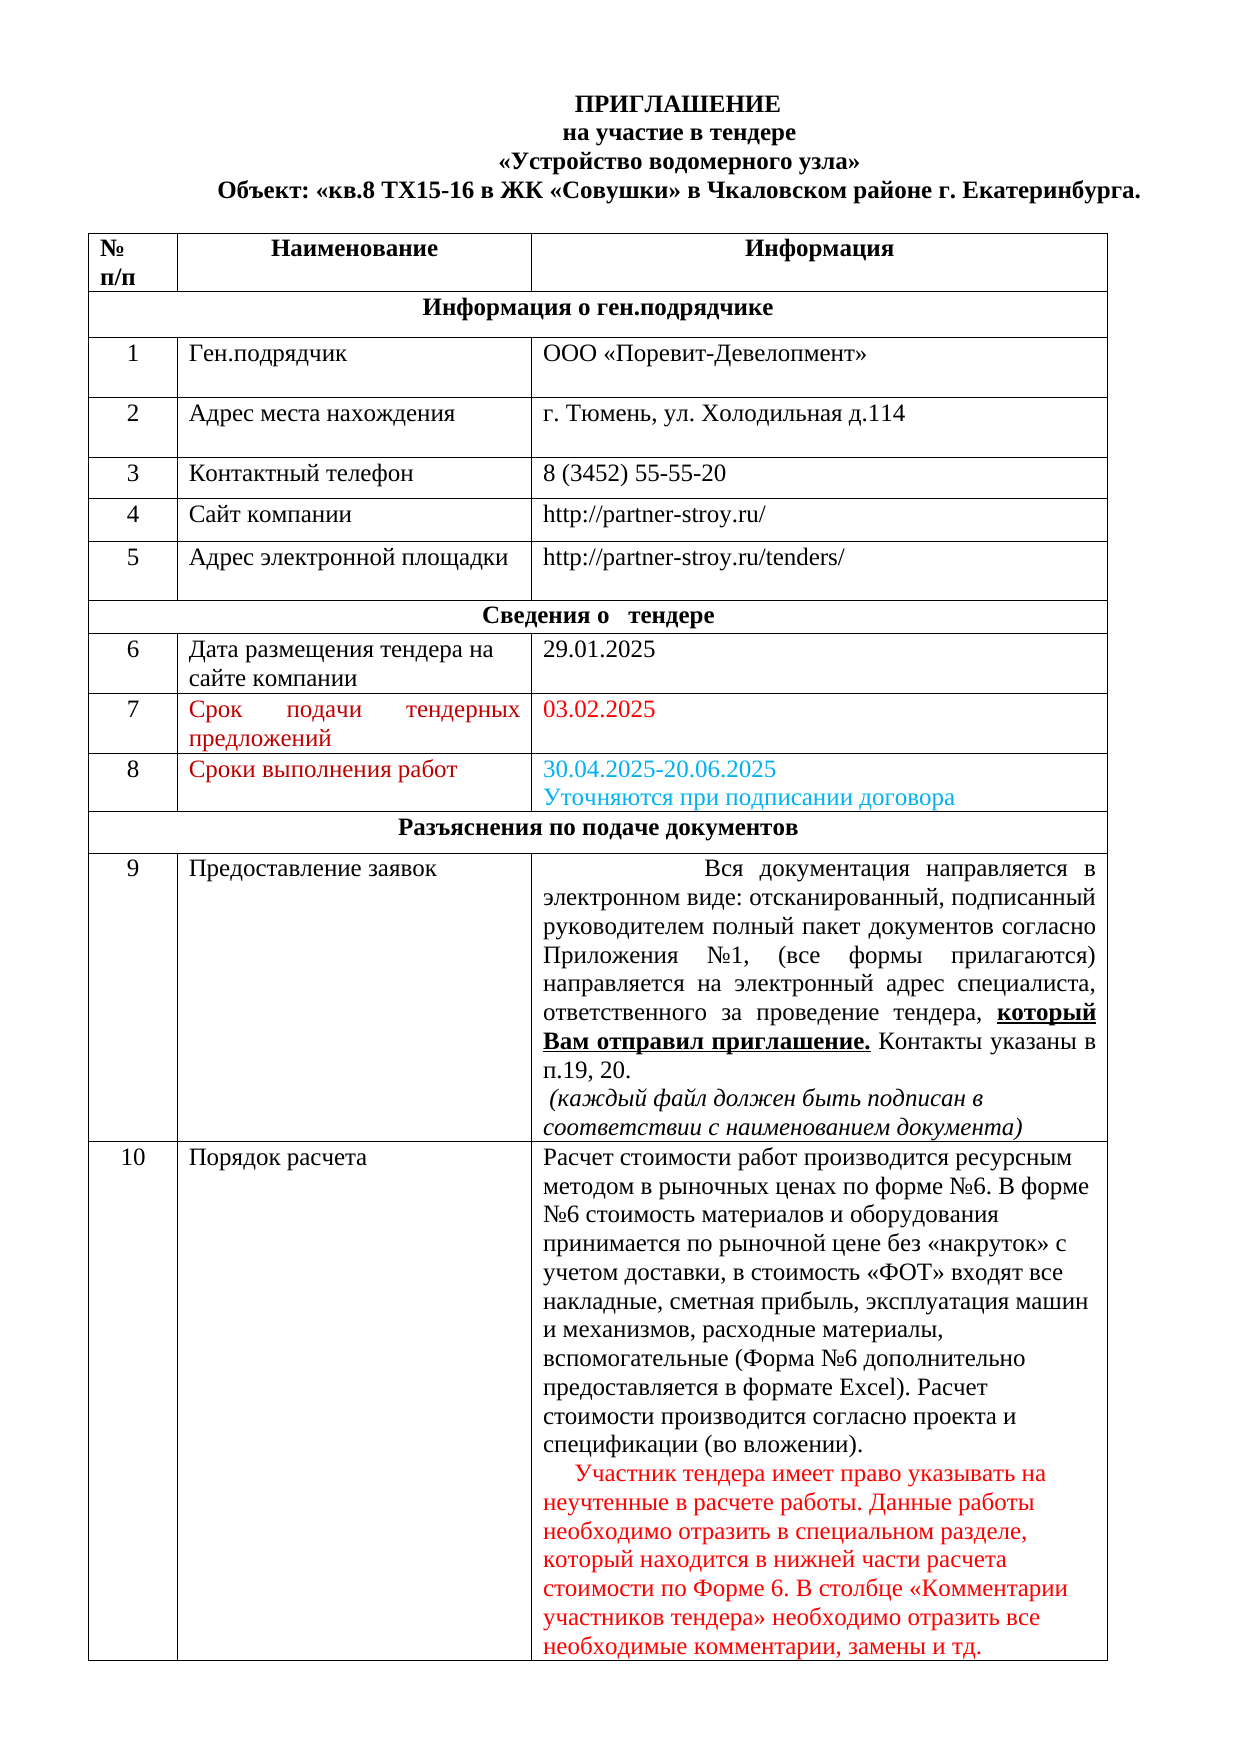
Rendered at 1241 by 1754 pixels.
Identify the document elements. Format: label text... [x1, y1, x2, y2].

table_cell 8 [89, 754, 177, 811]
table_cell 6 [89, 634, 177, 693]
table_cell Контактный телефон [178, 458, 531, 498]
table_cell 3 [89, 458, 177, 498]
table_cell 29.01.2025 [532, 634, 1107, 693]
text «Устройство водомерного узла» [148, 146, 1152, 175]
table_cell 5 [89, 542, 177, 599]
text Объект: «кв.8 ТХ15-16 в ЖК «Совушки» в Чкаловском районе г. Екатеринбурга. [148, 175, 1152, 204]
table_cell ООО «Поревит-Девелопмент» [532, 338, 1107, 397]
text на участие в тендере [148, 117, 1152, 146]
table_cell Предоставление заявок [178, 854, 531, 1141]
table_cell Сроки выполнения работ [178, 754, 531, 811]
table_cell Вся документация направляется в электронном виде: отсканированный, подписанный руководителем полный пакет документов согласно Приложения №1, (все формы прилагаются) направляется на электронный адрес специалиста, ответственного за проведение тендера, который Вам отправил приглашение. Контакты указаны в п.19, 20. (каждый файл должен быть подписан в соответствии с наименованием документа) [532, 854, 1107, 1141]
table_cell Разъяснения по подаче документов [89, 812, 1107, 852]
table_cell 4 [89, 499, 177, 541]
table_cell 1 [89, 338, 177, 397]
table_cell Адрес места нахождения [178, 398, 531, 457]
table_cell 10 [89, 1142, 177, 1659]
table_cell Дата размещения тендера на сайте компании [178, 634, 531, 693]
table_header № п/п [89, 234, 177, 291]
table_cell Расчет стоимости работ производится ресурсным методом в рыночных ценах по форме №6. В форме №6 стоимость материалов и оборудования принимается по рыночной цене без «накруток» с учетом доставки, в стоимость «ФОТ» входят все накладные, сметная прибыль, эксплуатация машин и механизмов, расходные материалы, вспомогательные (Форма №6 дополнительно предоставляется в формате Excel). Расчет стоимости производится согласно проекта и спецификации (во вложении). Участник тендера имеет право указывать на неучтенные в расчете работы. Данные работы необходимо отразить в специальном разделе, который находится в нижней части расчета стоимости по Форме 6. В столбце «Комментарии участников тендера» необходимо отразить все необходимые комментарии, замены и тд. [532, 1142, 1107, 1659]
table_cell г. Тюмень, ул. Холодильная д.114 [532, 398, 1107, 457]
table_cell 8 (3452) 55-55-20 [532, 458, 1107, 498]
table_cell Сведения о тендере [89, 601, 1107, 633]
table_cell 03.02.2025 [532, 694, 1107, 753]
table_cell 2 [89, 398, 177, 457]
table_header Информация [532, 234, 1107, 291]
table_cell Ген.подрядчик [178, 338, 531, 397]
table_cell 30.04.2025-20.06.2025 Уточняются при подписании договора [532, 754, 1107, 811]
table_cell Срок подачи тендерных предложений [178, 694, 531, 753]
table_cell Адрес электронной площадки [178, 542, 531, 599]
table_cell Порядок расчета [178, 1142, 531, 1659]
text ПРИГЛАШЕНИЕ [148, 89, 1152, 117]
table_header Наименование [178, 234, 531, 291]
table_cell Сайт компании [178, 499, 531, 541]
table_cell 9 [89, 854, 177, 1141]
table_cell Информация о ген.подрядчике [89, 292, 1107, 337]
table_cell 7 [89, 694, 177, 753]
table_cell http://partner-stroy.ru/tenders/ [532, 542, 1107, 599]
table_cell http://partner-stroy.ru/ [532, 499, 1107, 541]
